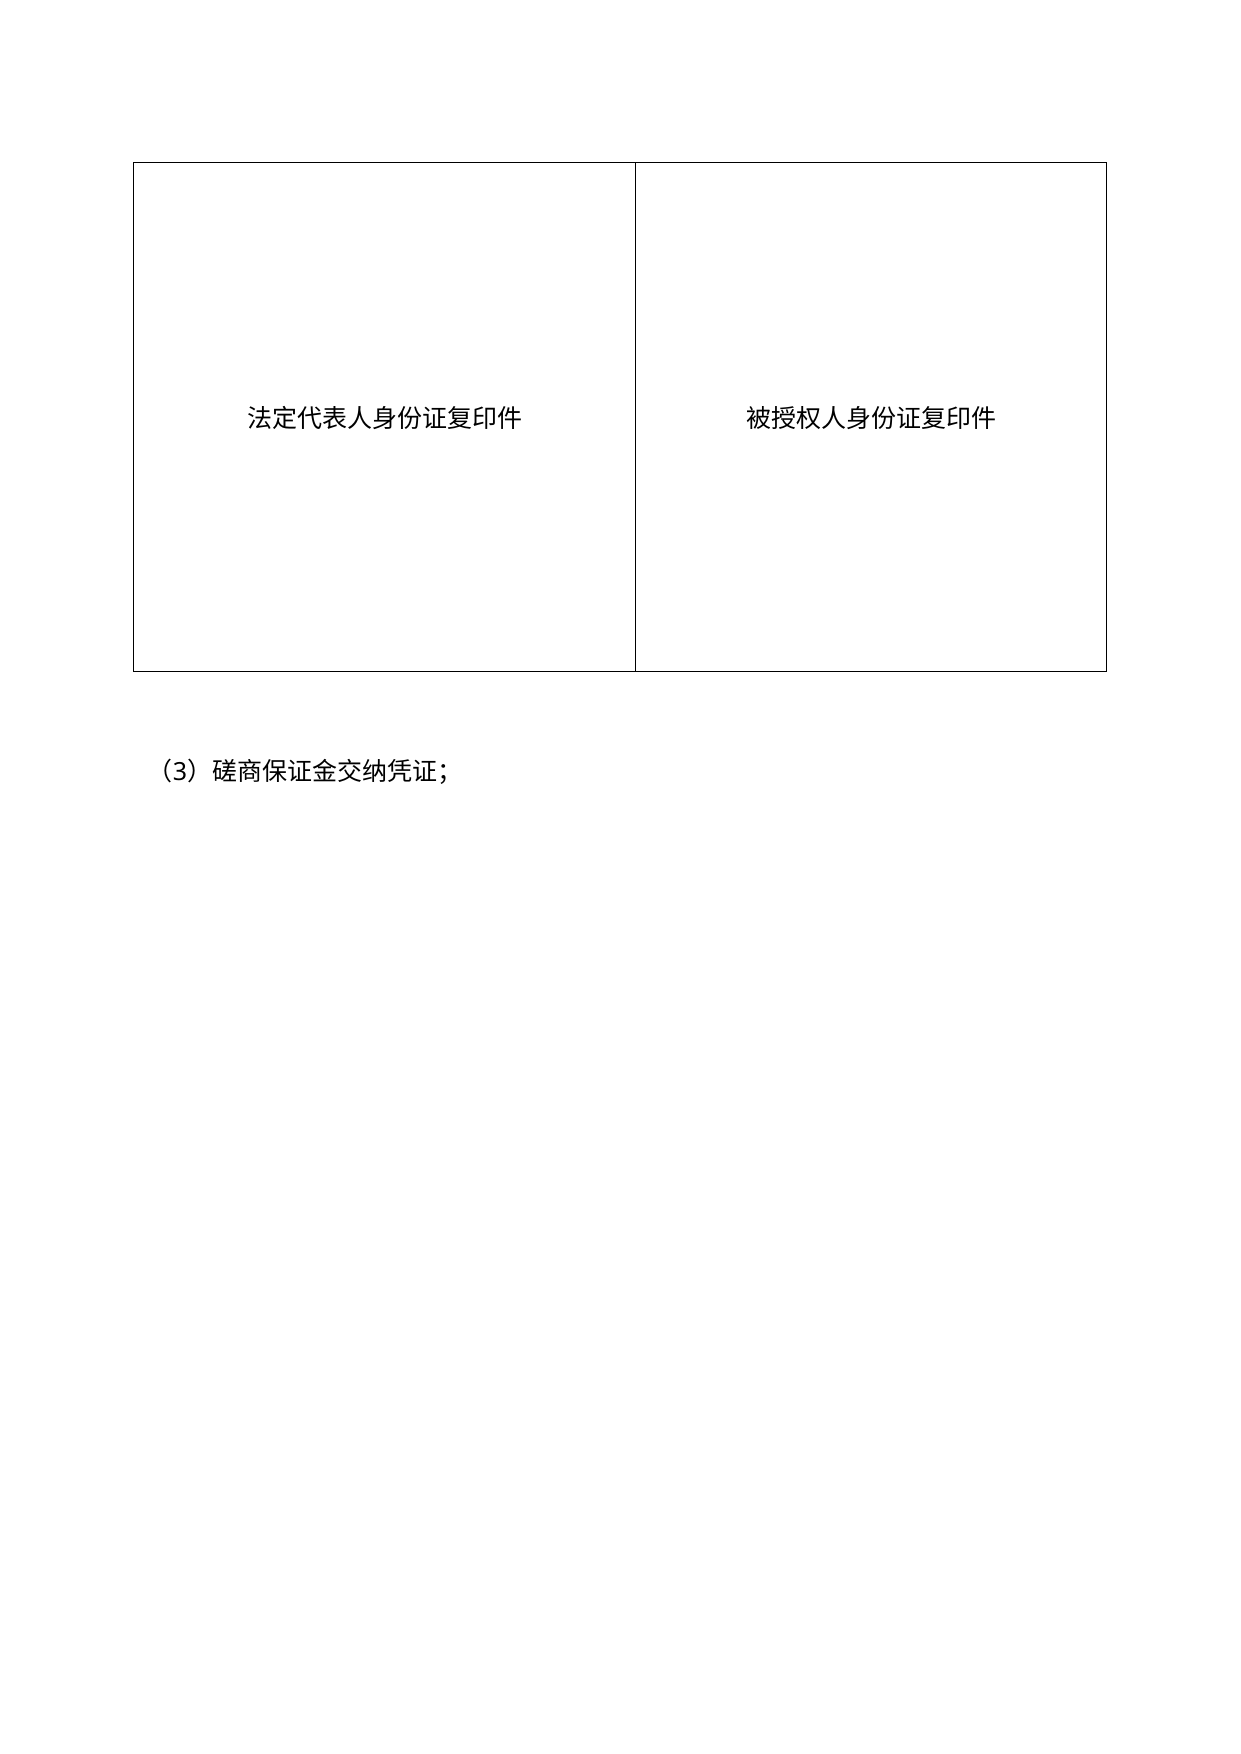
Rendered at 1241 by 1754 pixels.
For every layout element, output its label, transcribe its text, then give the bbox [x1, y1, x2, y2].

table_header 法定代表人身份证复印件 [134, 163, 635, 671]
text （3）磋商保证金交纳凭证； [148, 737, 1093, 802]
table_header 被授权人身份证复印件 [636, 163, 1106, 671]
